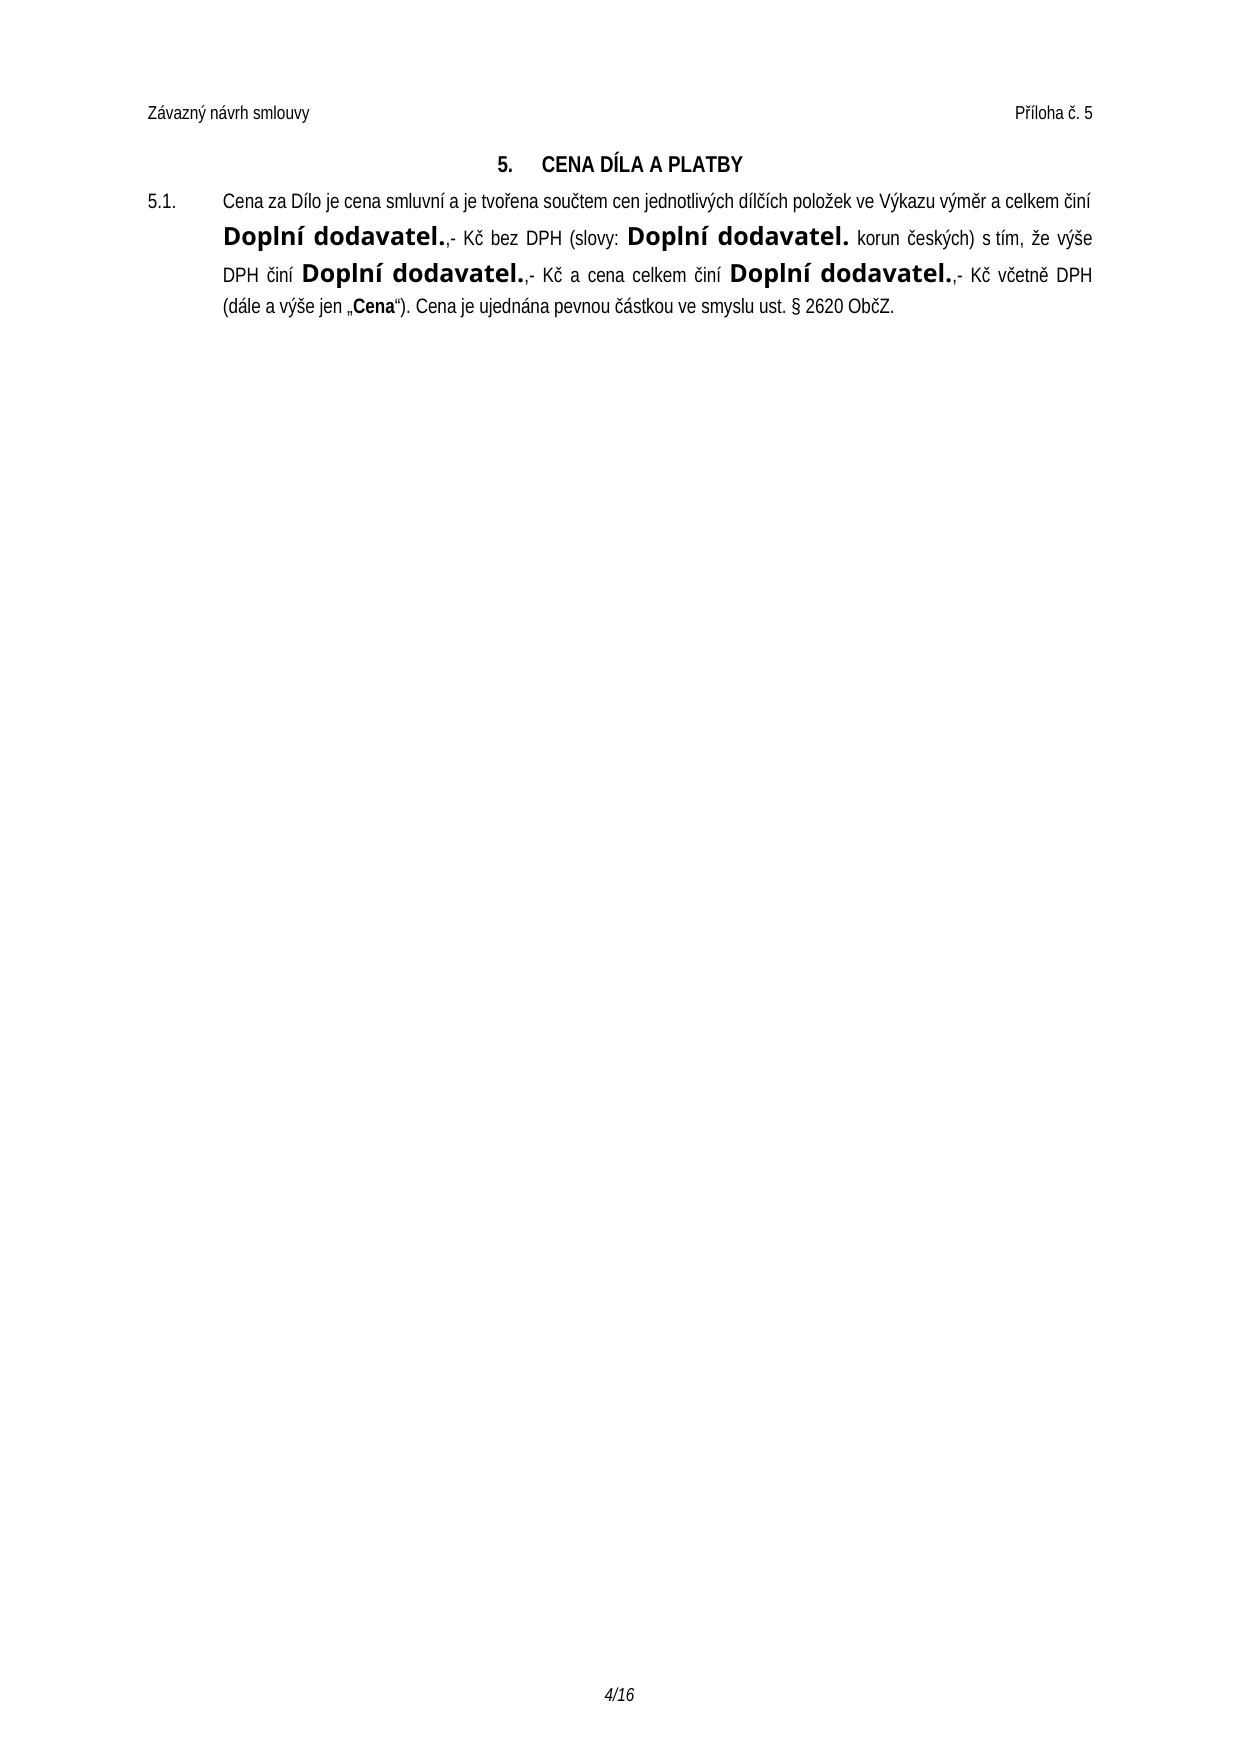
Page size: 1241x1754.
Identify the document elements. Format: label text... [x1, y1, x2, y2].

subtitle Cena za Dílo je cena smluvní a je tvořena součtem cen jednotlivých dílčích položek ve Výkazu výměr a celkem činí ,- Kč bez DPH (slovy: korun českých) s tím, že výše DPH činí ,- Kč a cena celkem činí ,- Kč včetně DPH (dále a výše jen „Cena“). Cena je ujednána pevnou částkou ve smyslu ust. § 2620 ObčZ. [148, 189, 1092, 318]
subtitle CENA DÍLA A PLATBY [148, 148, 1092, 177]
